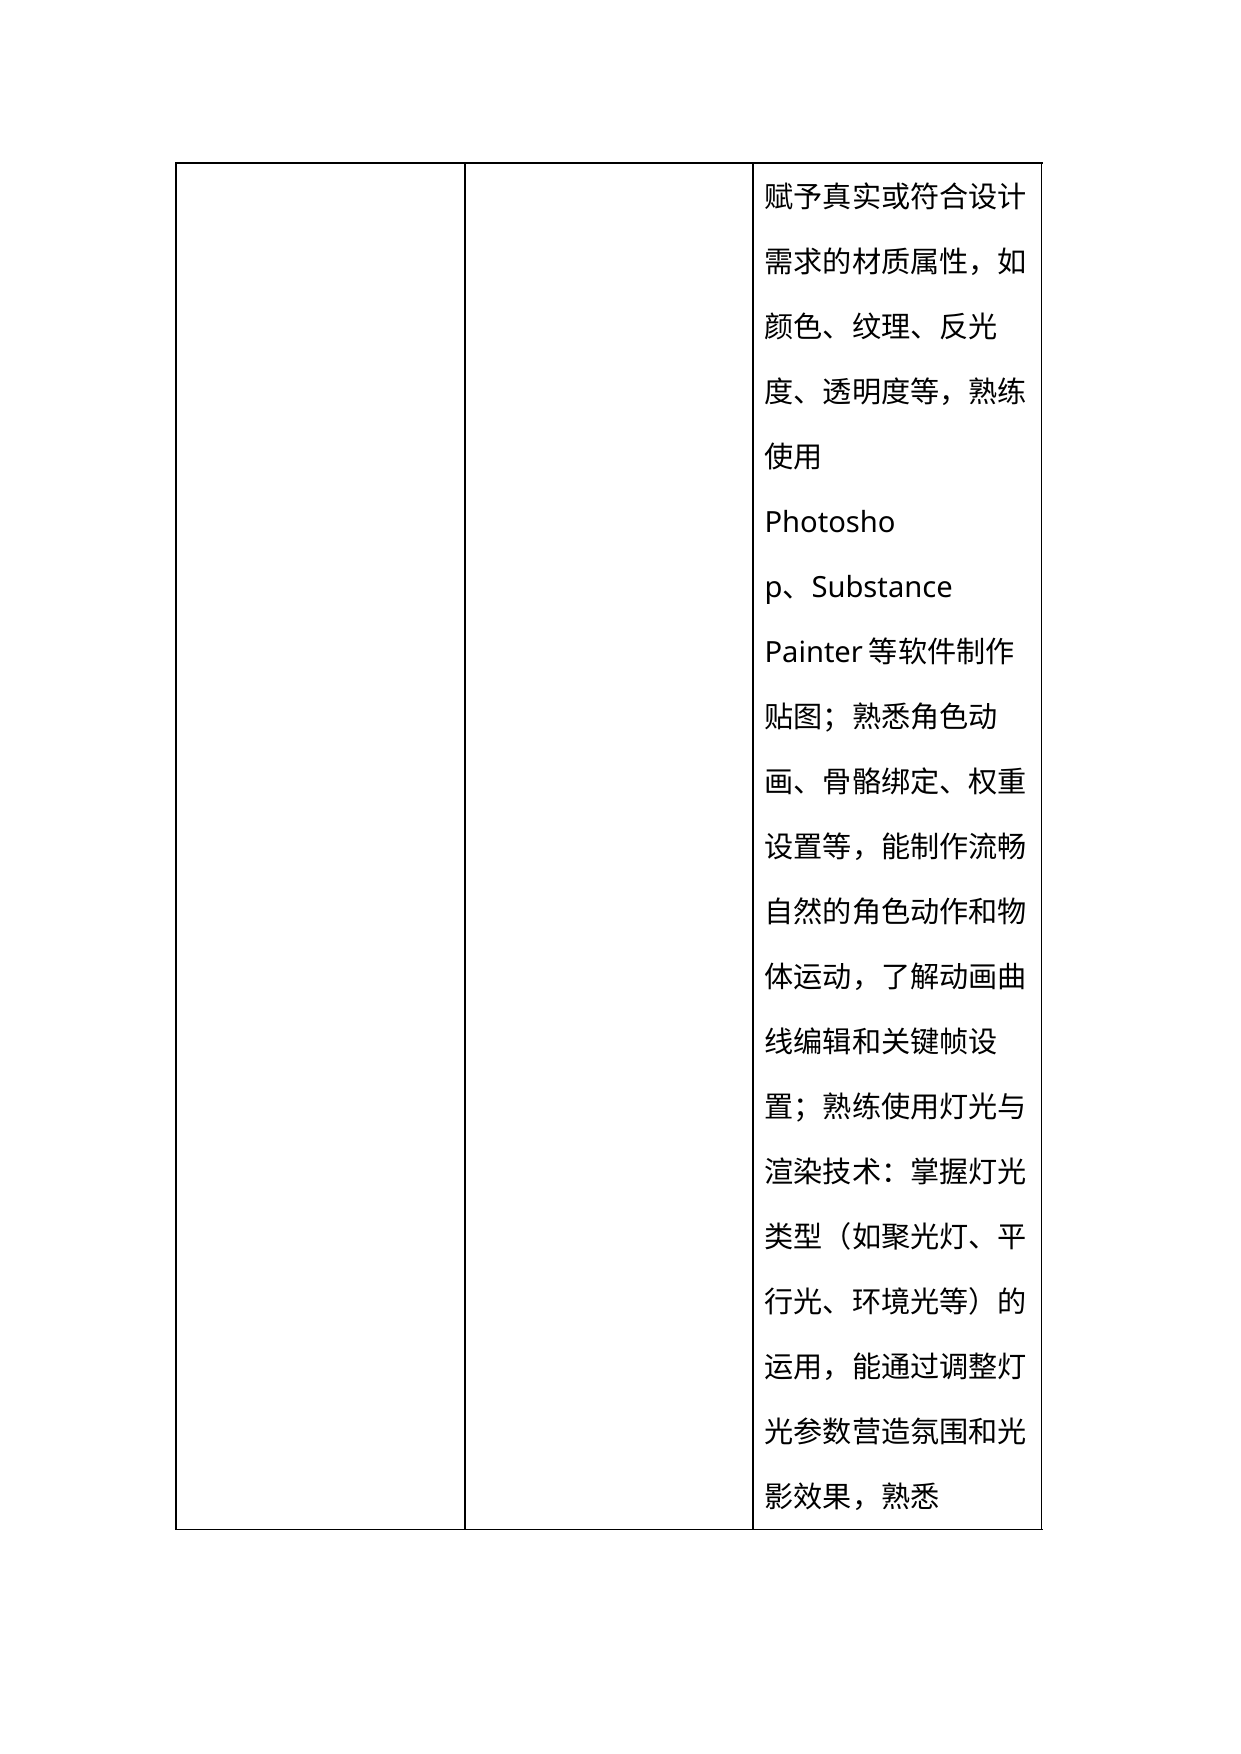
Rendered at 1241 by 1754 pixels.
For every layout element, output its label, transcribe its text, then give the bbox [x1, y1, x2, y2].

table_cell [754, 164, 1041, 1528]
table_cell 1 [177, 164, 464, 1528]
table_cell [466, 164, 752, 1528]
